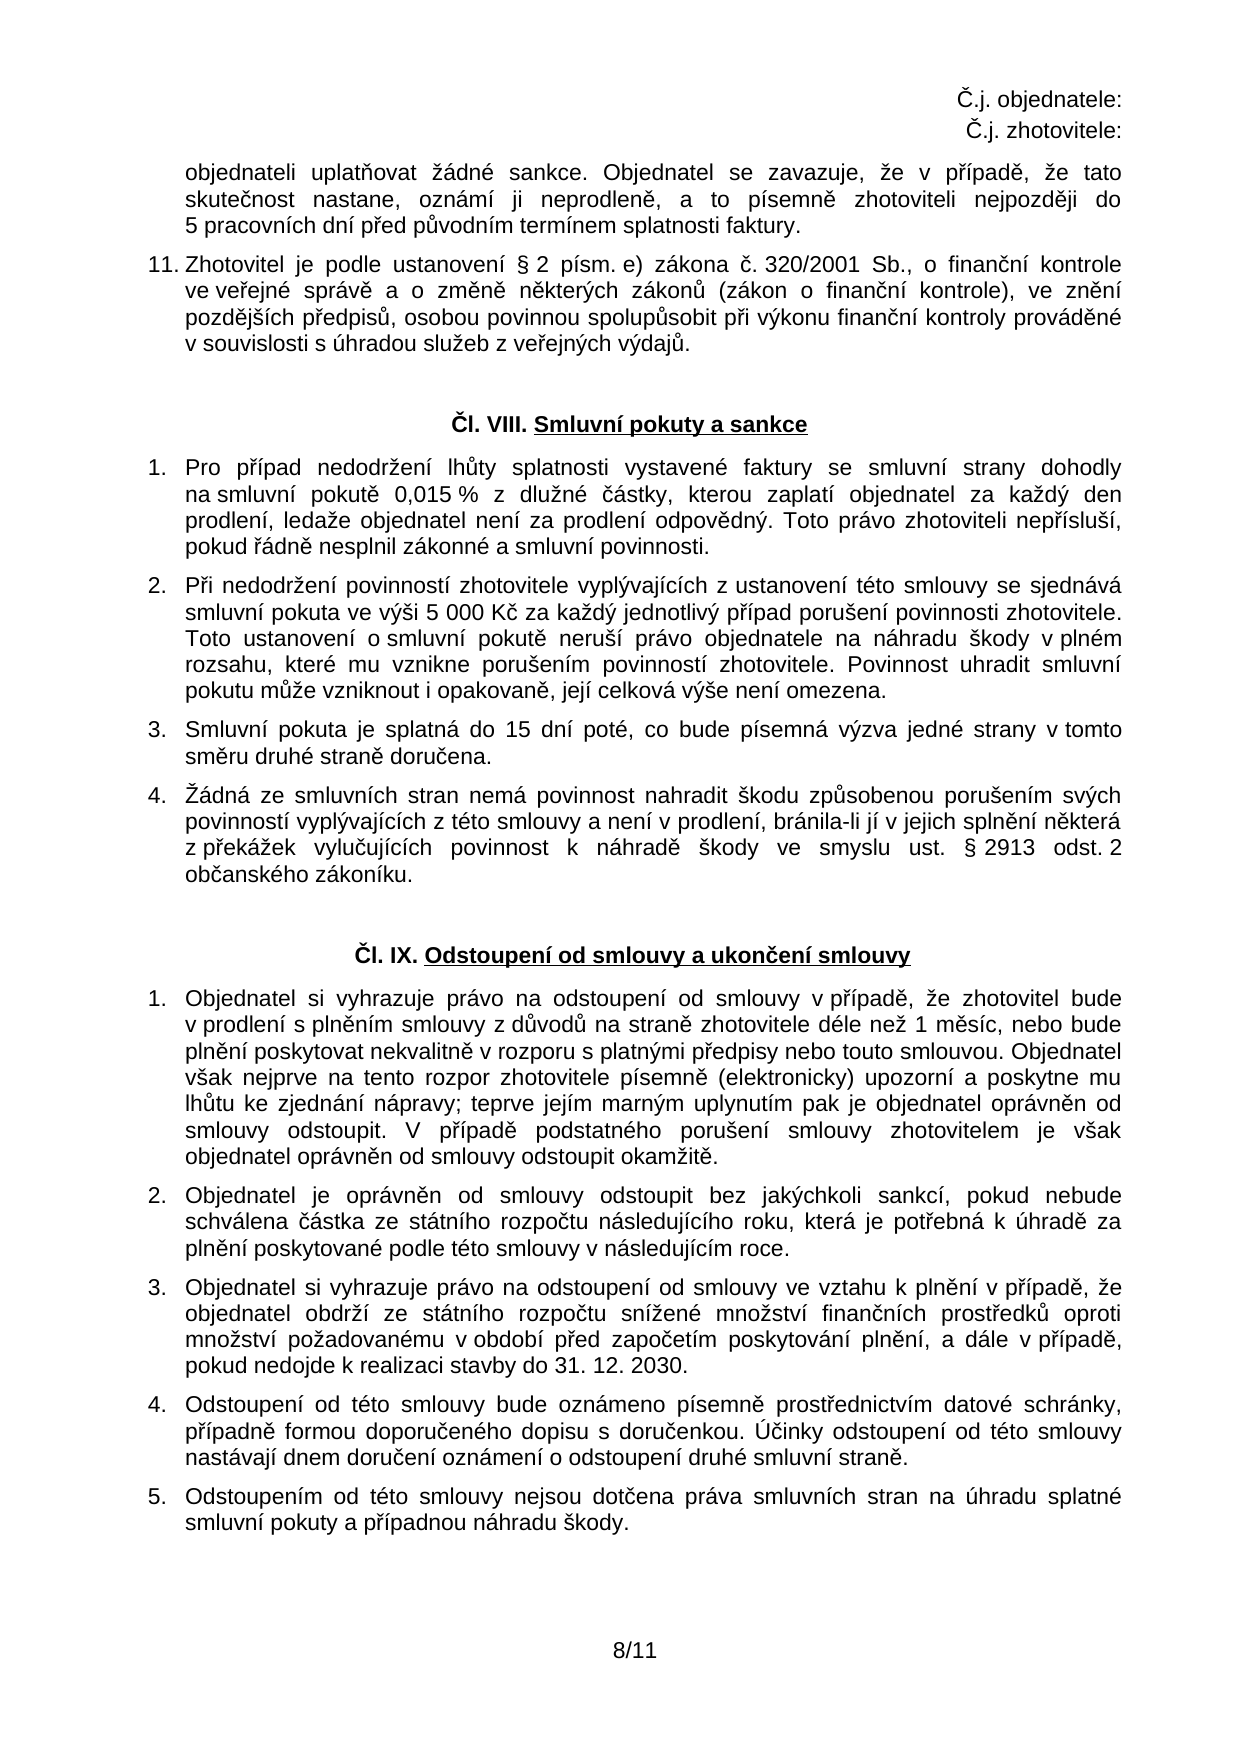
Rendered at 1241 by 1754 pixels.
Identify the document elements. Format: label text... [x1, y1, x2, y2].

list Odstoupením od této smlouvy nejsou dotčena práva smluvních stran na úhradu splatné smluvní pokuty a případnou náhradu škody. [148, 1483, 1122, 1536]
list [148, 159, 1122, 238]
list Žádná ze smluvních stran nemá povinnost nahradit škodu způsobenou porušením svých povinností vyplývajících z této smlouvy a není v prodlení, bránila-li jí v jejich splnění některá z překážek vylučujících povinnost k náhradě škody ve smyslu ust. § 2913 odst. 2 občanského zákoníku. [148, 782, 1122, 887]
list Zhotovitel je podle ustanovení § 2 písm. e) zákona č. 320/2001 Sb., o finanční kontrole ve veřejné správě a o změně některých zákonů (zákon o finanční kontrole), ve znění pozdějších předpisů, osobou povinnou spolupůsobit při výkonu finanční kontroly prováděné v souvislosti s úhradou služeb z veřejných výdajů. [148, 251, 1122, 356]
text Smluvní pokuty a sankce [148, 411, 1122, 438]
list Při nedodržení povinností zhotovitele vyplývajících z ustanovení této smlouvy se sjednává smluvní pokuta ve výši 5 000 Kč za každý jednotlivý případ porušení povinnosti zhotovitele. Toto ustanovení o smluvní pokutě neruší právo objednatele na náhradu škody v plném rozsahu, které mu vznikne porušením povinností zhotovitele. Povinnost uhradit smluvní pokutu může vzniknout i opakovaně, její celková výše není omezena. [148, 572, 1122, 704]
list Smluvní pokuta je splatná do 15 dní poté, co bude písemná výzva jedné strany v tomto směru druhé straně doručena. [148, 716, 1122, 769]
list Pro případ nedodržení lhůty splatnosti vystavené faktury se smluvní strany dohodly na smluvní pokutě 0,015 % z dlužné částky, kterou zaplatí objednatel za každý den prodlení, ledaže objednatel není za prodlení odpovědný. Toto právo zhotoviteli nepřísluší, pokud řádně nesplnil zákonné a smluvní povinnosti. [148, 454, 1122, 559]
list Objednatel si vyhrazuje právo na odstoupení od smlouvy v případě, že zhotovitel bude v prodlení s plněním smlouvy z důvodů na straně zhotovitele déle než 1 měsíc, nebo bude plnění poskytovat nekvalitně v rozporu s platnými předpisy nebo touto smlouvou. Objednatel však nejprve na tento rozpor zhotovitele písemně (elektronicky) upozorní a poskytne mu lhůtu ke zjednání nápravy; teprve jejím marným uplynutím pak je objednatel oprávněn od smlouvy odstoupit. V případě podstatného porušení smlouvy zhotovitelem je však objednatel oprávněn od smlouvy odstoupit okamžitě. [148, 985, 1122, 1169]
list Odstoupení od této smlouvy bude oznámeno písemně prostřednictvím datové schránky, případně formou doporučeného dopisu s doručenkou. Účinky odstoupení od této smlouvy nastávají dnem doručení oznámení o odstoupení druhé smluvní straně. [148, 1391, 1122, 1470]
list Objednatel je oprávněn od smlouvy odstoupit bez jakýchkoli sankcí, pokud nebude schválena částka ze státního rozpočtu následujícího roku, která je potřebná k úhradě za plnění poskytované podle této smlouvy v následujícím roce. [148, 1182, 1122, 1261]
text Odstoupení od smlouvy a ukončení smlouvy [148, 942, 1122, 968]
list Objednatel si vyhrazuje právo na odstoupení od smlouvy ve vztahu k plnění v případě, že objednatel obdrží ze státního rozpočtu snížené množství finančních prostředků oproti množství požadovanému v období před započetím poskytování plnění, a dále v případě, pokud nedojde k realizaci stavby do 31. 12. 2030. [148, 1273, 1122, 1379]
